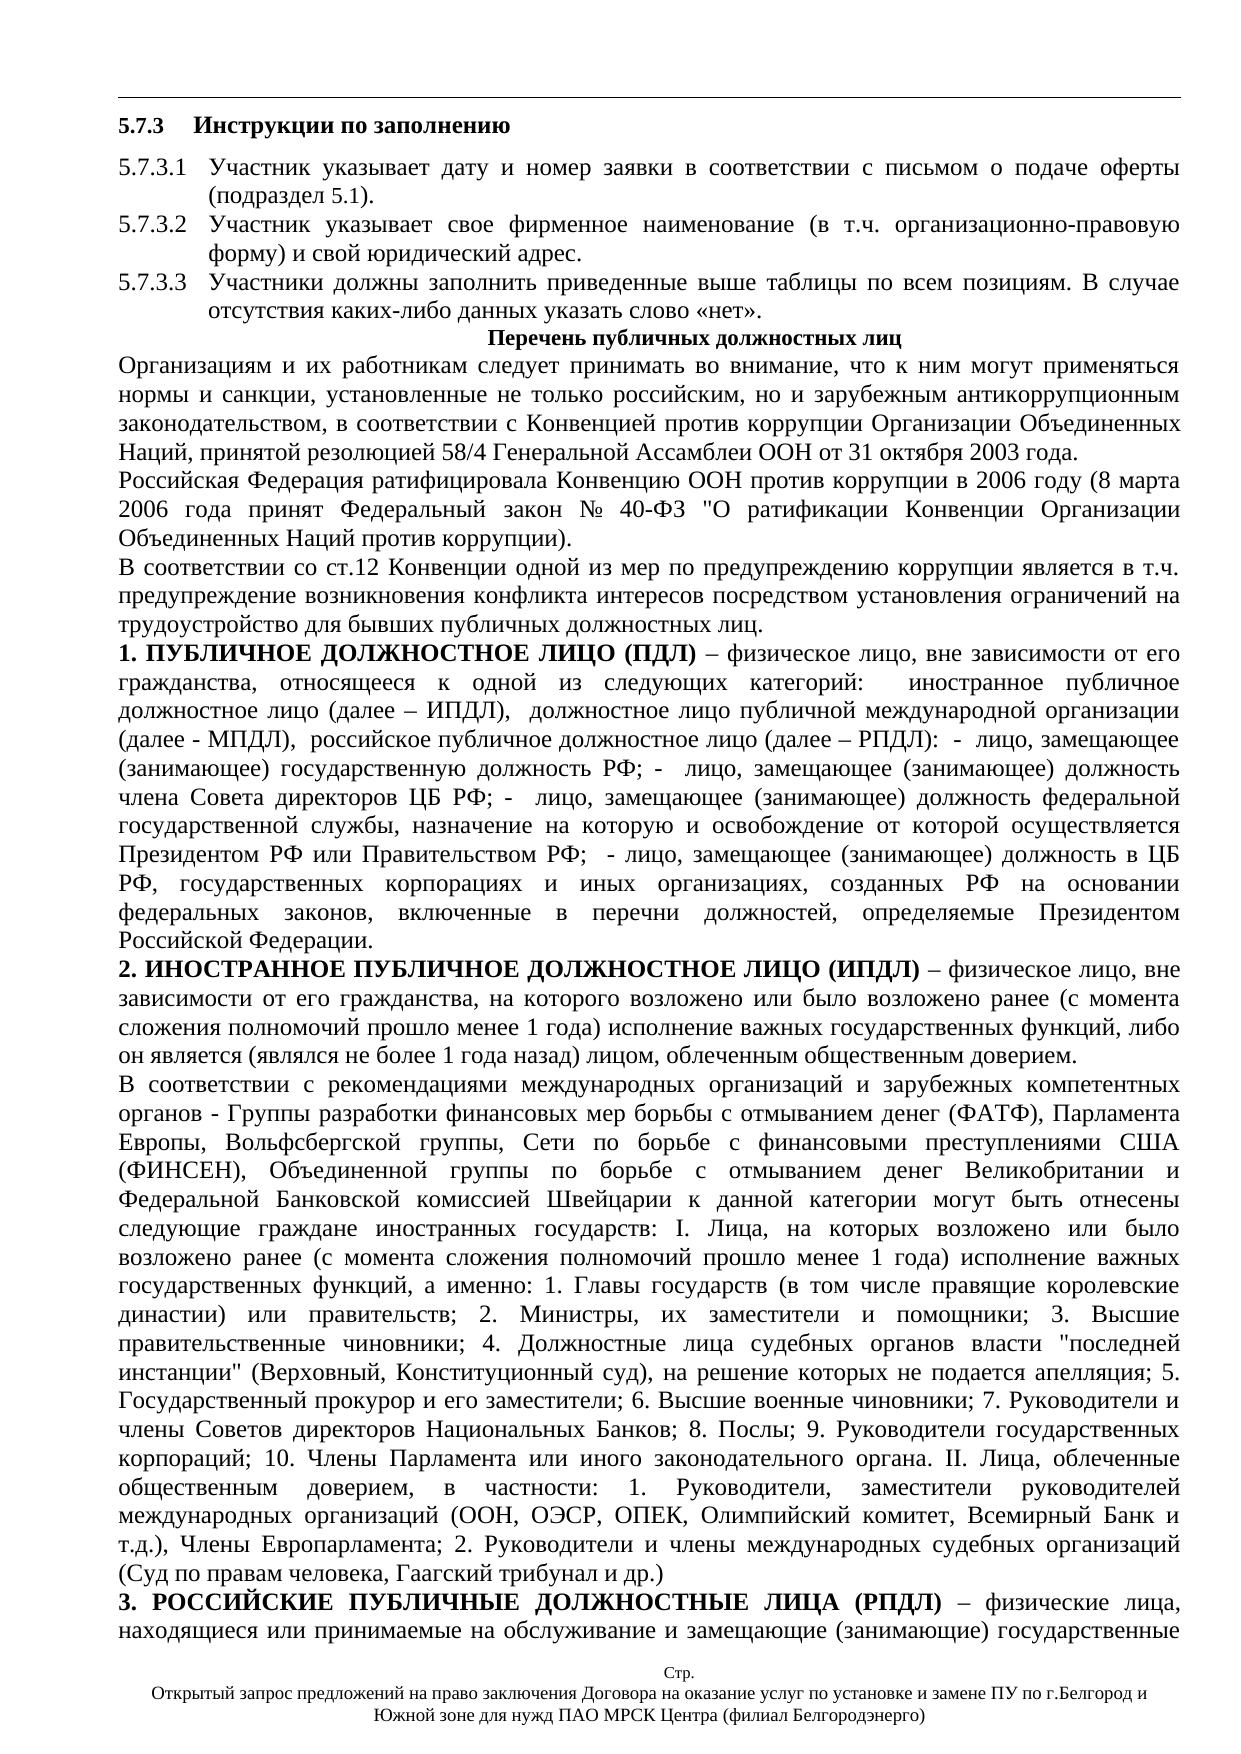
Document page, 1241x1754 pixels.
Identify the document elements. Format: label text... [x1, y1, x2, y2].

subtitle Инструкции по заполнению [118, 111, 1181, 139]
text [118, 1587, 1181, 1644]
list Перечень публичных должностных лиц [208, 324, 1181, 351]
list Участник указывает свое фирменное наименование (в т.ч. организационно-правовую форму) и свой юридический адрес. [118, 209, 1181, 267]
list Участник указывает дату и номер заявки в соответствии с письмом о подаче оферты (подраздел 5.1). [118, 152, 1181, 209]
text Российская Федерация ратифицировала Конвенцию ООН против коррупции в 2006 году (8 марта 2006 года принят Федеральный закон № 40-ФЗ "О ратификации Конвенции Организации Объединенных Наций против коррупции). [118, 466, 1181, 552]
text 2. ИНОСТРАННОЕ ПУБЛИЧНОЕ ДОЛЖНОСТНОЕ ЛИЦО (ИПДЛ) – физическое лицо, вне зависимости от его гражданства, на которого возложено или было возложено ранее (с момента сложения полномочий прошло менее 1 года) исполнение важных государственных функций, либо он является (являлся не более 1 года назад) лицом, облеченным общественным доверием. [118, 954, 1181, 1069]
text В соответствии с рекомендациями международных организаций и зарубежных компетентных органов - Группы разработки финансовых мер борьбы с отмыванием денег (ФАТФ), Парламента Европы, Вольфсбергской группы, Сети по борьбе с финансовыми преступлениями США (ФИНСЕН), Объединенной группы по борьбе с отмыванием денег Великобритании и Федеральной Банковской комиссией Швейцарии к данной категории могут быть отнесены следующие граждане иностранных государств: I. Лица, на которых возложено или было возложено ранее (с момента сложения полномочий прошло менее 1 года) исполнение важных государственных функций, а именно: 1. Главы государств (в том числе правящие королевские династии) или правительств; 2. Министры, их заместители и помощники; 3. Высшие правительственные чиновники; 4. Должностные лица судебных органов власти "последней инстанции" (Верховный, Конституционный суд), на решение которых не подается апелляция; 5. Государственный прокурор и его заместители; 6. Высшие военные чиновники; 7. Руководители и члены Советов директоров Национальных Банков; 8. Послы; 9. Руководители государственных корпораций; 10. Члены Парламента или иного законодательного органа. II. Лица, облеченные общественным доверием, в частности: 1. Руководители, заместители руководителей международных организаций (ООН, ОЭСР, ОПЕК, Олимпийский комитет, Всемирный Банк и т.д.), Члены Европарламента; 2. Руководители и члены международных судебных организаций (Суд по правам человека, Гаагский трибунал и др.) [118, 1069, 1181, 1587]
text 1. ПУБЛИЧНОЕ ДОЛЖНОСТНОЕ ЛИЦО (ПДЛ) – физическое лицо, вне зависимости от его гражданства, относящееся к одной из следующих категорий: иностранное публичное должностное лицо (далее – ИПДЛ), должностное лицо публичной международной организации (далее - МПДЛ), российское публичное должностное лицо (далее – РПДЛ): - лицо, замещающее (занимающее) государственную должность РФ; - лицо, замещающее (занимающее) должность члена Совета директоров ЦБ РФ; - лицо, замещающее (занимающее) должность федеральной государственной службы, назначение на которую и освобождение от которой осуществляется Президентом РФ или Правительством РФ; - лицо, замещающее (занимающее) должность в ЦБ РФ, государственных корпорациях и иных организациях, созданных РФ на основании федеральных законов, включенные в перечни должностей, определяемые Президентом Российской Федерации. [118, 638, 1181, 954]
list Участники должны заполнить приведенные выше таблицы по всем позициям. В случае отсутствия каких-либо данных указать слово «нет». [118, 267, 1181, 324]
text Организациям и их работникам следует принимать во внимание, что к ним могут применяться нормы и санкции, установленные не только российским, но и зарубежным антикоррупционным законодательством, в соответствии с Конвенцией против коррупции Организации Объединенных Наций, принятой резолюцией 58/4 Генеральной Ассамблеи ООН от 31 октября 2003 года. [118, 351, 1181, 466]
text В соответствии со ст.12 Конвенции одной из мер по предупреждению коррупции является в т.ч. предупреждение возникновения конфликта интересов посредством установления ограничений на трудоустройство для бывших публичных должностных лиц. [118, 552, 1181, 638]
